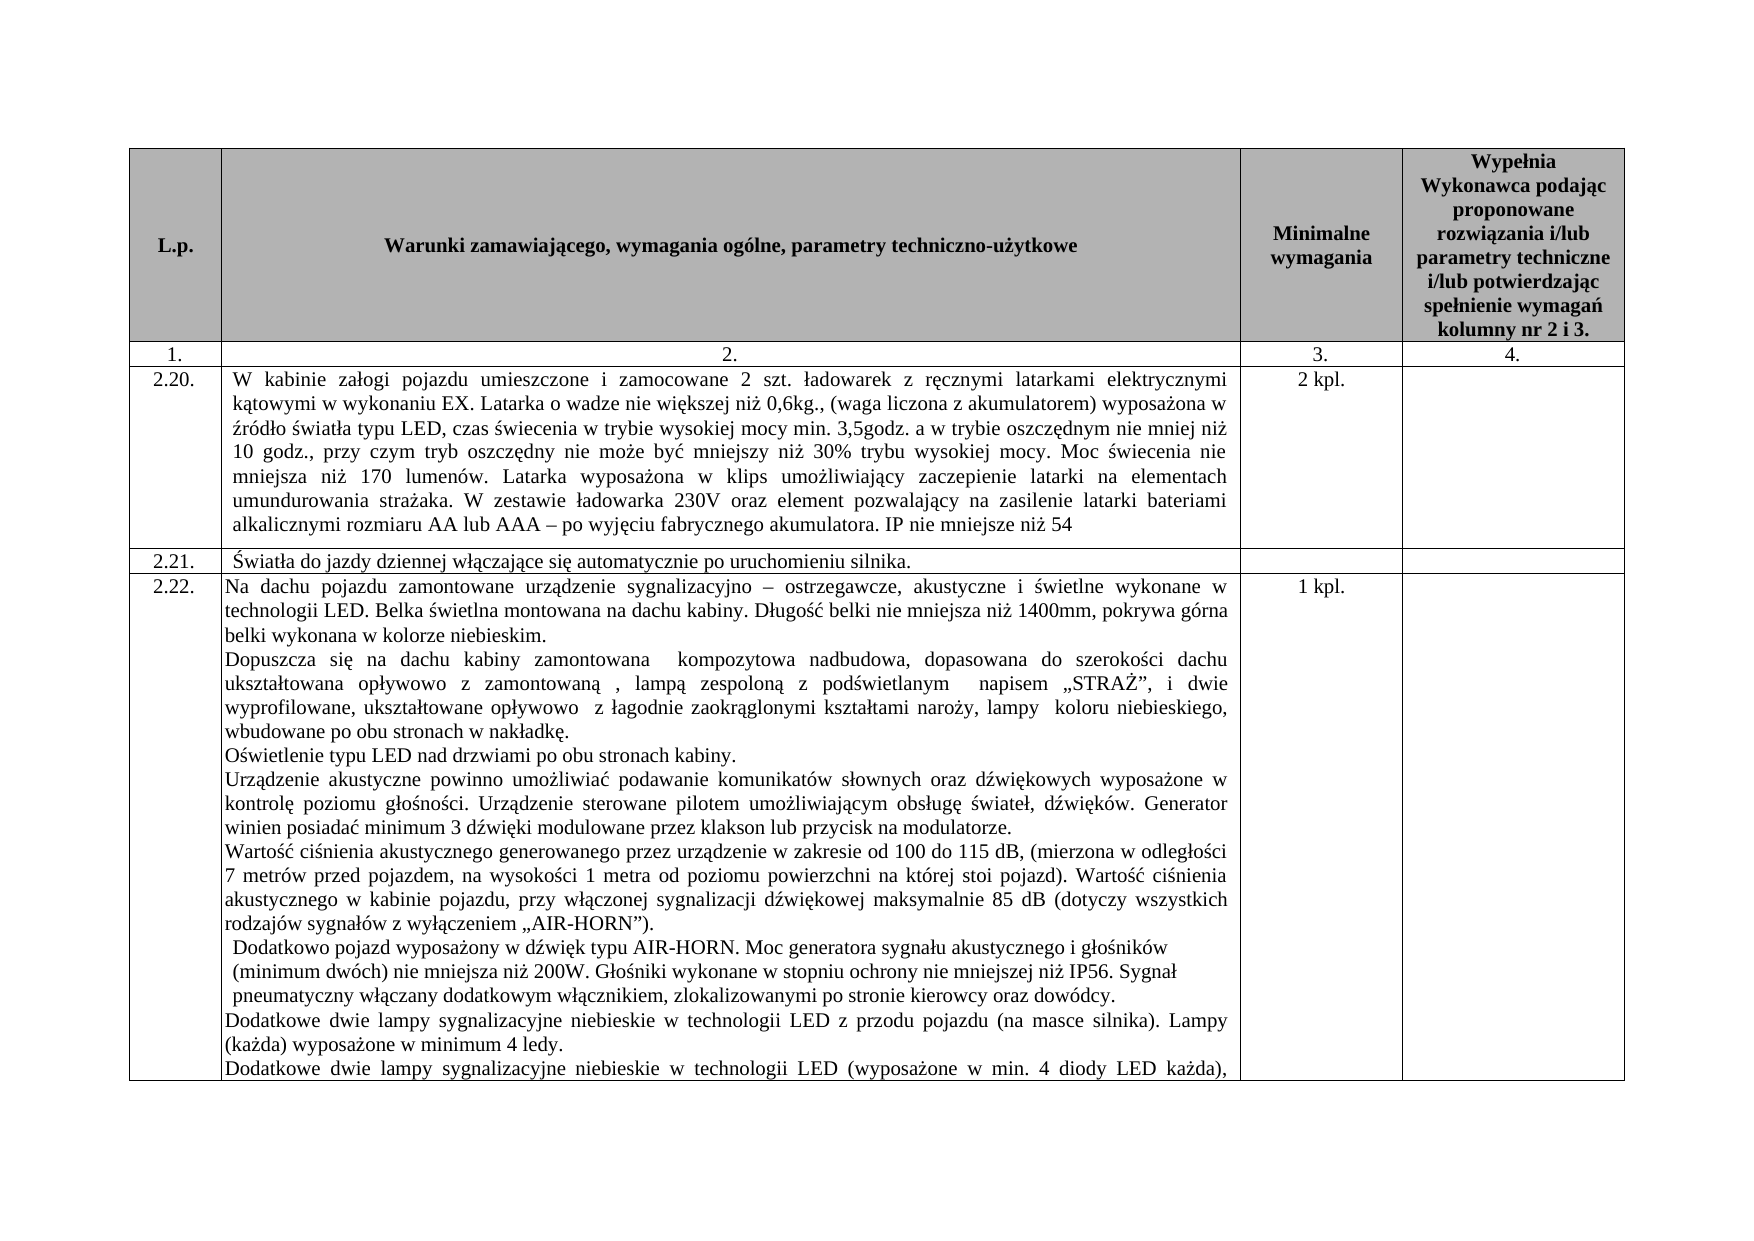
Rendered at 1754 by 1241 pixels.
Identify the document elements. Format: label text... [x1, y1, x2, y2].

table_cell [130, 549, 221, 573]
table_cell [1241, 549, 1402, 573]
table_header L.p. [130, 149, 221, 341]
table_header Minimalne wymagania [1241, 149, 1402, 341]
table_cell [130, 342, 221, 366]
table_header Wypełnia Wykonawca podając proponowane rozwiązania i/lub parametry techniczne i/lub potwierdzając spełnienie wymagań kolumny nr 2 i 3. [1403, 149, 1624, 341]
table_header Warunki zamawiającego, wymagania ogólne, parametry techniczno-użytkowe [222, 149, 1240, 341]
table_cell [130, 367, 221, 548]
table_cell [1403, 367, 1624, 548]
table_cell 2 kpl. [1241, 367, 1402, 548]
table_cell W kabinie załogi pojazdu umieszczone i zamocowane 2 szt. ładowarek z ręcznymi latarkami elektrycznymi kątowymi w wykonaniu EX. Latarka o wadze nie większej niż 0,6kg., (waga liczona z akumulatorem) wyposażona w źródło światła typu LED, czas świecenia w trybie wysokiej mocy min. 3,5godz. a w trybie oszczędnym nie mniej niż 10 godz., przy czym tryb oszczędny nie może być mniejszy niż 30% trybu wysokiej mocy. Moc świecenia nie mniejsza niż 170 lumenów. Latarka wyposażona w klips umożliwiający zaczepienie latarki na elementach umundurowania strażaka. W zestawie ładowarka 230V oraz element pozwalający na zasilenie latarki bateriami alkalicznymi rozmiaru AA lub AAA – po wyjęciu fabrycznego akumulatora. IP nie mniejsze niż 54 [222, 367, 1240, 548]
table_cell [222, 342, 1240, 366]
table_cell [1403, 574, 1624, 1080]
table_cell Światła do jazdy dziennej włączające się automatycznie po uruchomieniu silnika. [222, 549, 1240, 573]
table_cell [1403, 549, 1624, 573]
table_cell [130, 574, 221, 1080]
table_cell 1 kpl. [1241, 574, 1402, 1080]
table_cell [1241, 342, 1402, 366]
table_cell [1403, 342, 1624, 366]
